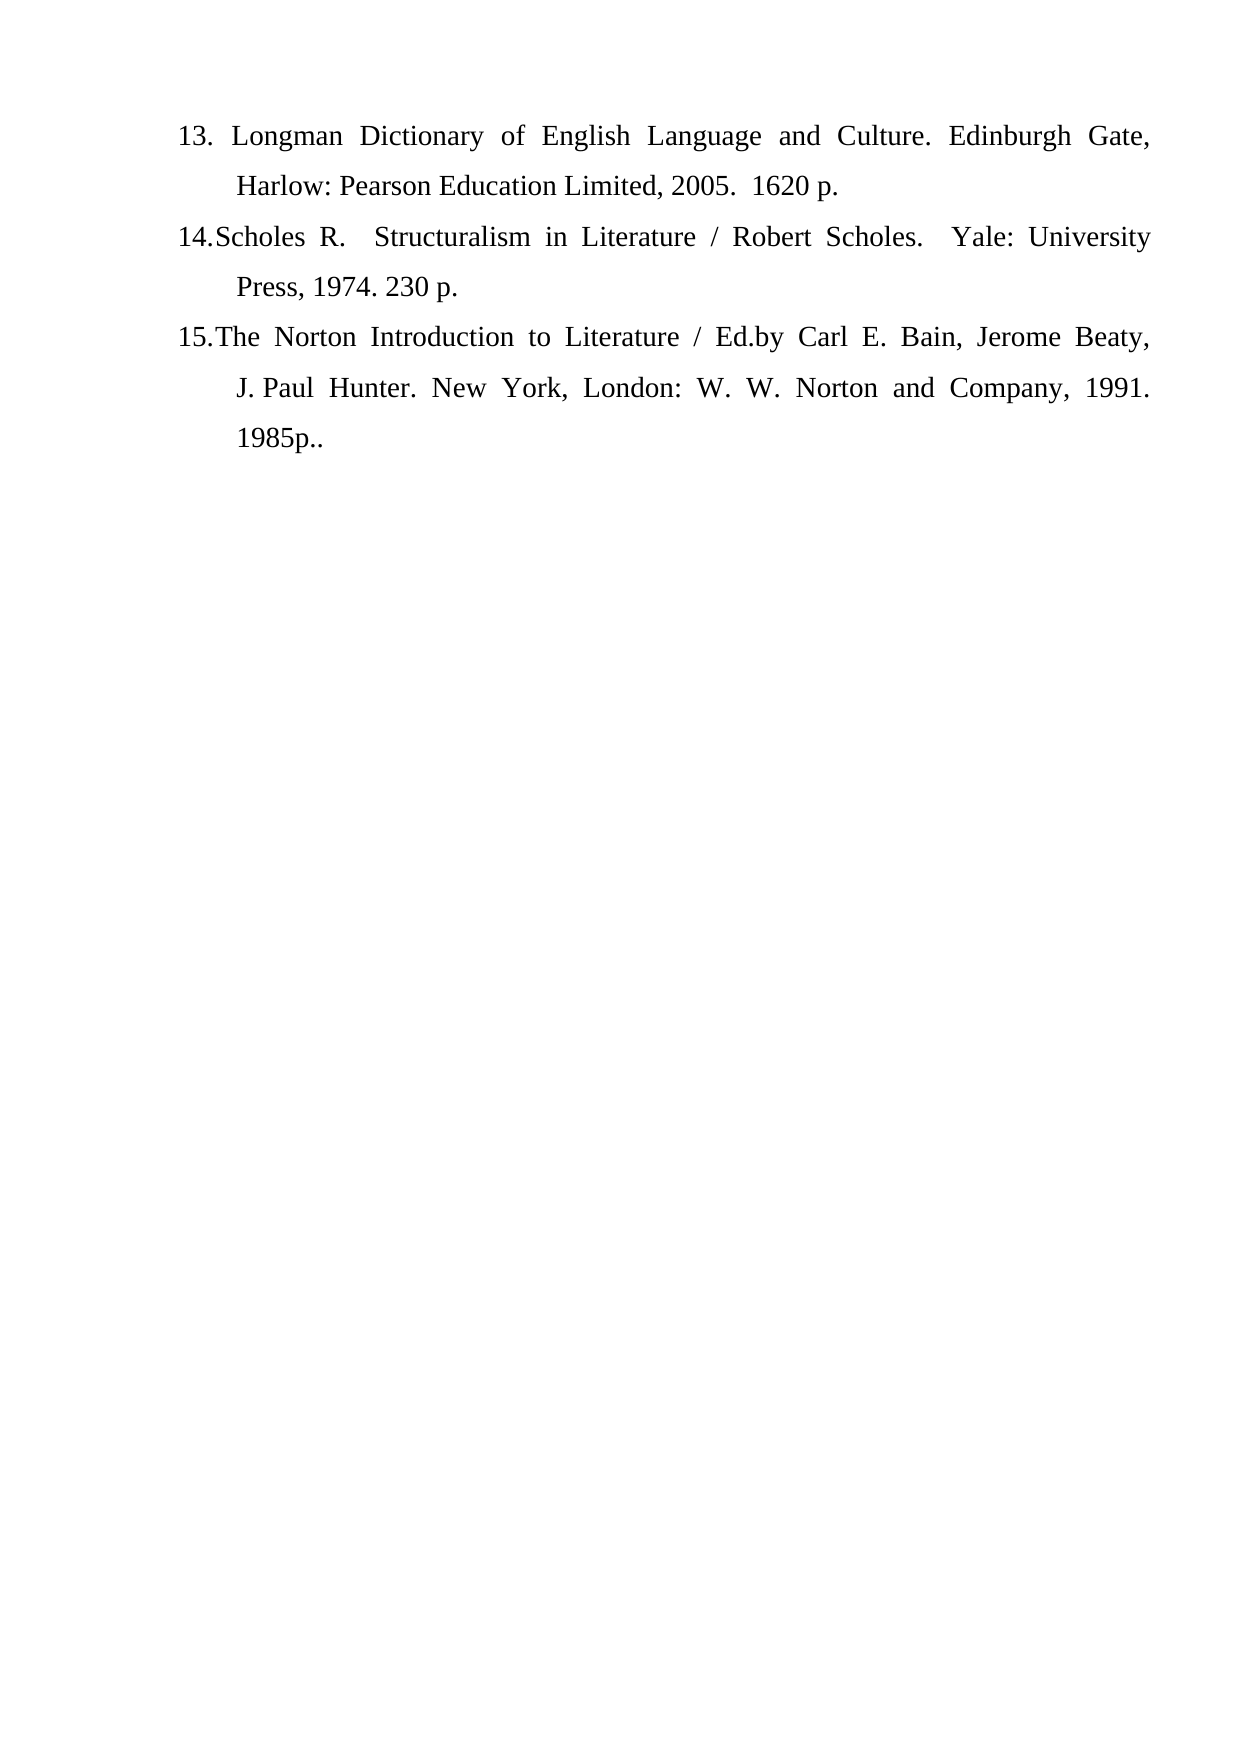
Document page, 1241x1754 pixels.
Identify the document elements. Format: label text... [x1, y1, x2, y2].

list Longman Dictionary of English Language and Culture. Edinburgh Gate, Harlow: Pearson Education Limited, 2005. 1620 p. [177, 118, 1152, 202]
list Scholes R. Structuralism in Literature / Robert Scholes. Yale: University Press, 1974. 230 p. [177, 219, 1152, 303]
list The Norton Introduction to Literature / Ed.by Carl E. Bain, Jerome Beaty, J. Paul Hunter. New York, London: W. W. Norton and Company, 1991. 1985p.. [177, 319, 1152, 453]
